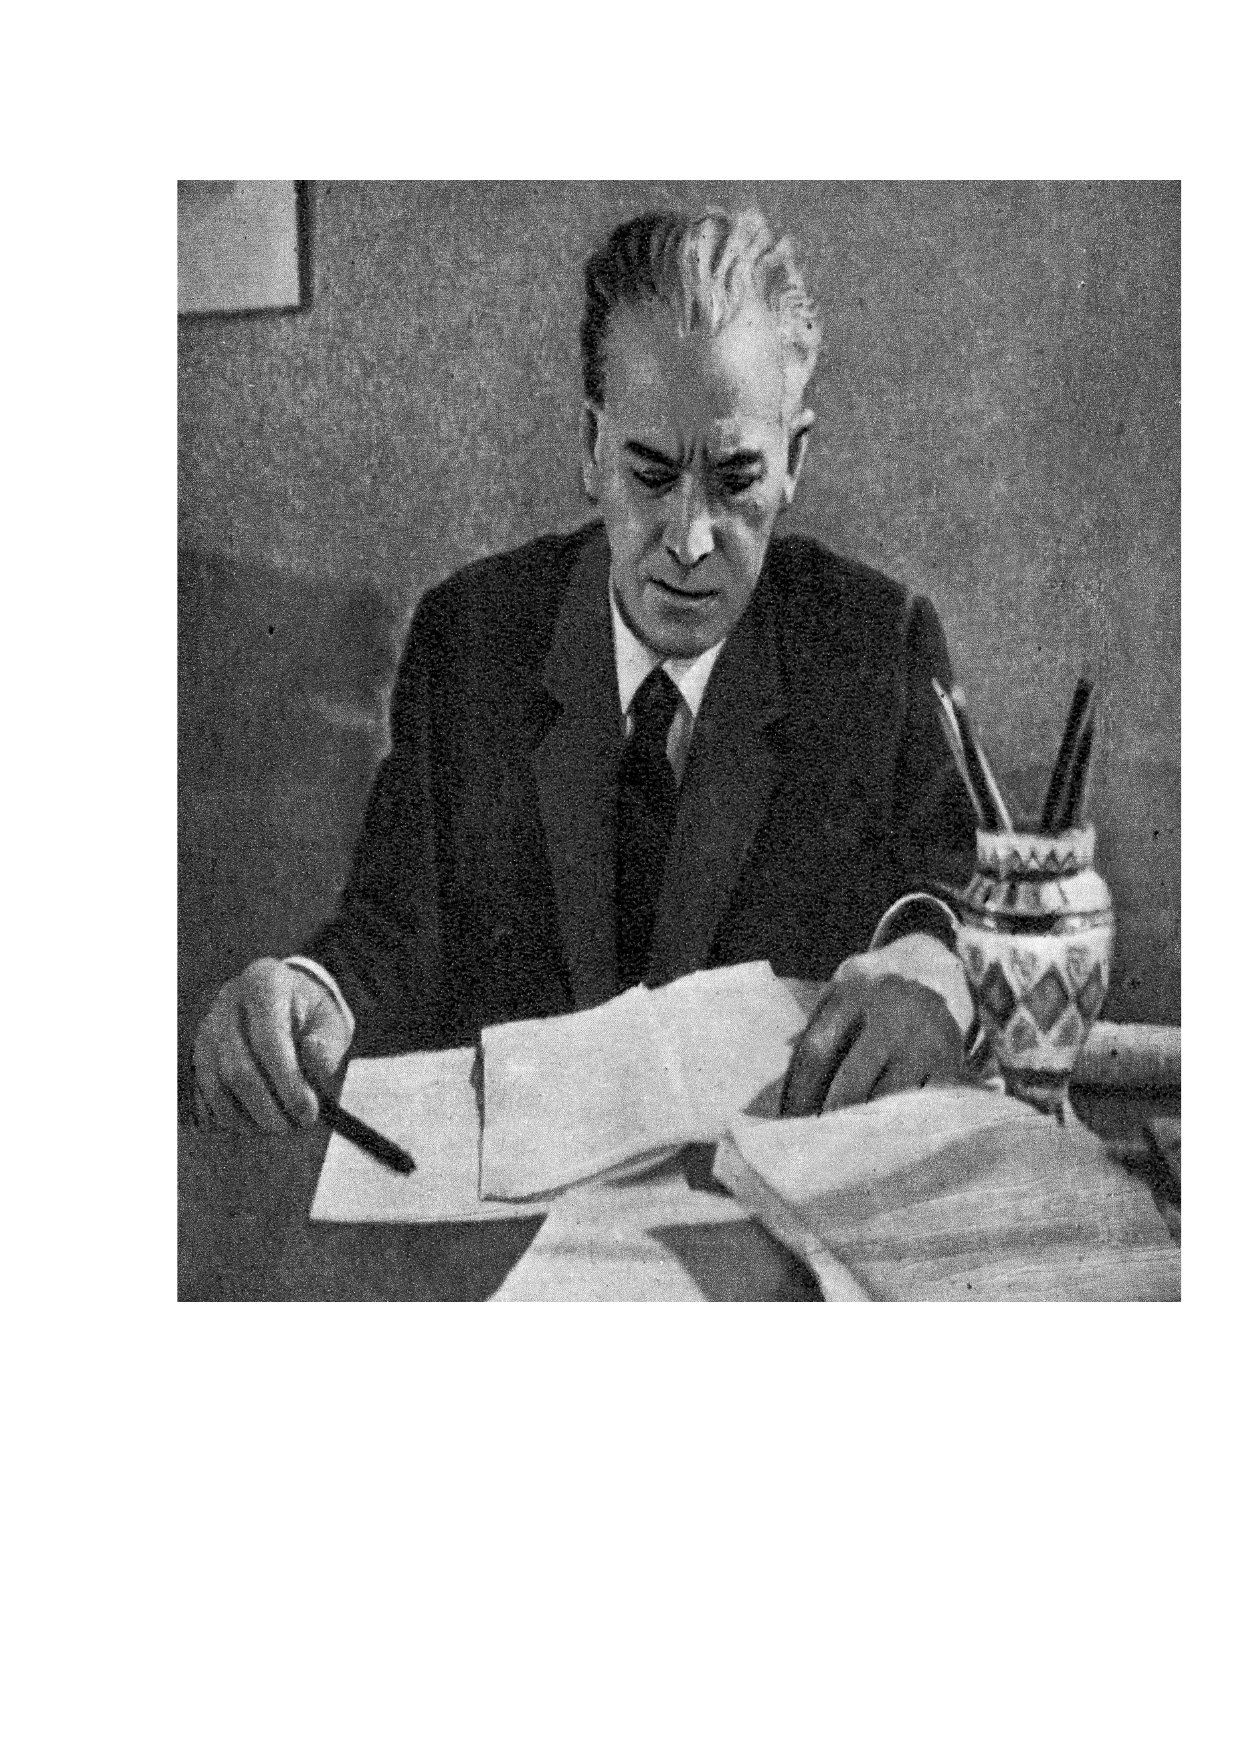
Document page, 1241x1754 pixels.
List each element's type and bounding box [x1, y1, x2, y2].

picture [177, 180, 1182, 1302]
